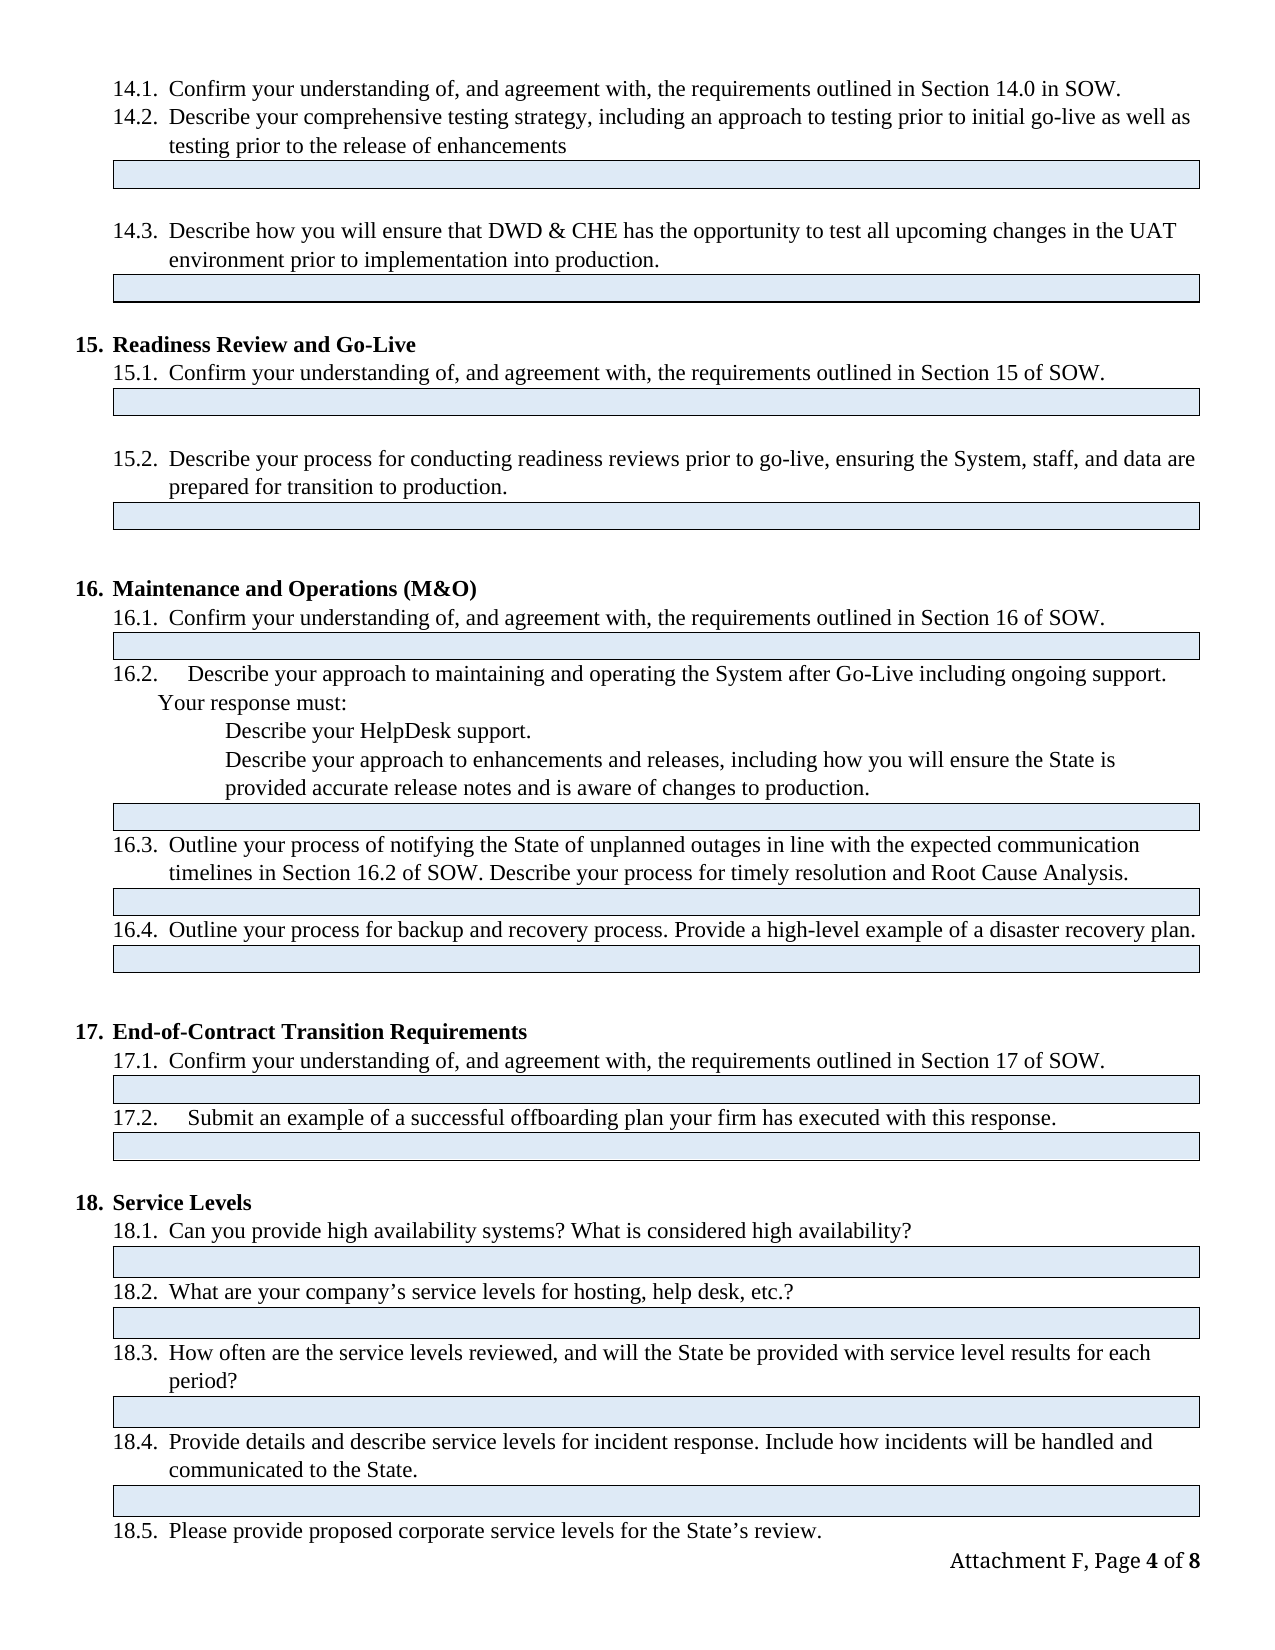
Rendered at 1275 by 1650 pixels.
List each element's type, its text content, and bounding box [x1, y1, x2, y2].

list Confirm your understanding of, and agreement with, the requirements outlined in Section 14.0 in SOW. [112, 75, 1200, 101]
list What are your company’s service levels for hosting, help desk, etc.? [112, 1278, 1200, 1304]
table_header [114, 161, 1199, 188]
list End-of-Contract Transition Requirements [75, 1018, 1200, 1045]
table_header [114, 633, 1199, 659]
table_header [114, 804, 1199, 830]
list Submit an example of a successful offboarding plan your firm has executed with this response. [112, 1104, 1200, 1130]
table_header [114, 889, 1199, 915]
list Outline your process for backup and recovery process. Provide a high-level example of a disaster recovery plan. [112, 916, 1200, 943]
list Please provide proposed corporate service levels for the State’s review. [112, 1517, 1200, 1543]
list Outline your process of notifying the State of unplanned outages in line with the expected communication timelines in Section 16.2 of SOW. Describe your process for timely resolution and Root Cause Analysis. [112, 831, 1200, 886]
table_header [114, 1076, 1199, 1103]
list Confirm your understanding of, and agreement with, the requirements outlined in Section 17 of SOW. [112, 1047, 1200, 1073]
table_header [114, 946, 1199, 972]
table_header [114, 1308, 1199, 1338]
list How often are the service levels reviewed, and will the State be provided with service level results for each period? [112, 1339, 1200, 1394]
table_header [114, 275, 1199, 301]
table_header [114, 503, 1199, 529]
list Confirm your understanding of, and agreement with, the requirements outlined in Section 16 of SOW. [112, 603, 1200, 630]
list Readiness Review and Go-Live [75, 331, 1200, 357]
list Can you provide high availability systems? What is considered high availability? [112, 1217, 1200, 1244]
list Describe your comprehensive testing strategy, including an approach to testing prior to initial go-live as well as testing prior to the release of enhancements [112, 103, 1200, 158]
list Service Levels [75, 1189, 1200, 1215]
table_header [114, 1133, 1199, 1159]
list Describe how you will ensure that DWD & CHE has the opportunity to test all upcoming changes in the UAT environment prior to implementation into production. [112, 217, 1200, 272]
list Describe your approach to enhancements and releases, including how you will ensure the State is provided accurate release notes and is aware of changes to production. [225, 746, 1200, 801]
list Describe your process for conducting readiness reviews prior to go-live, ensuring the System, staff, and data are prepared for transition to production. [112, 445, 1200, 499]
list Provide details and describe service levels for incident response. Include how incidents will be handled and communicated to the State. [112, 1428, 1200, 1483]
table_header [114, 1486, 1199, 1516]
list Maintenance and Operations (M&O) [75, 575, 1200, 601]
table_header [114, 389, 1199, 415]
list Confirm your understanding of, and agreement with, the requirements outlined in Section 15 of SOW. [112, 359, 1200, 386]
table_header [114, 1247, 1199, 1277]
list Describe your approach to maintaining and operating the System after Go-Live including ongoing support. Your response must: [112, 660, 1200, 715]
list Describe your HelpDesk support. [225, 717, 1200, 744]
table_header [114, 1397, 1199, 1427]
